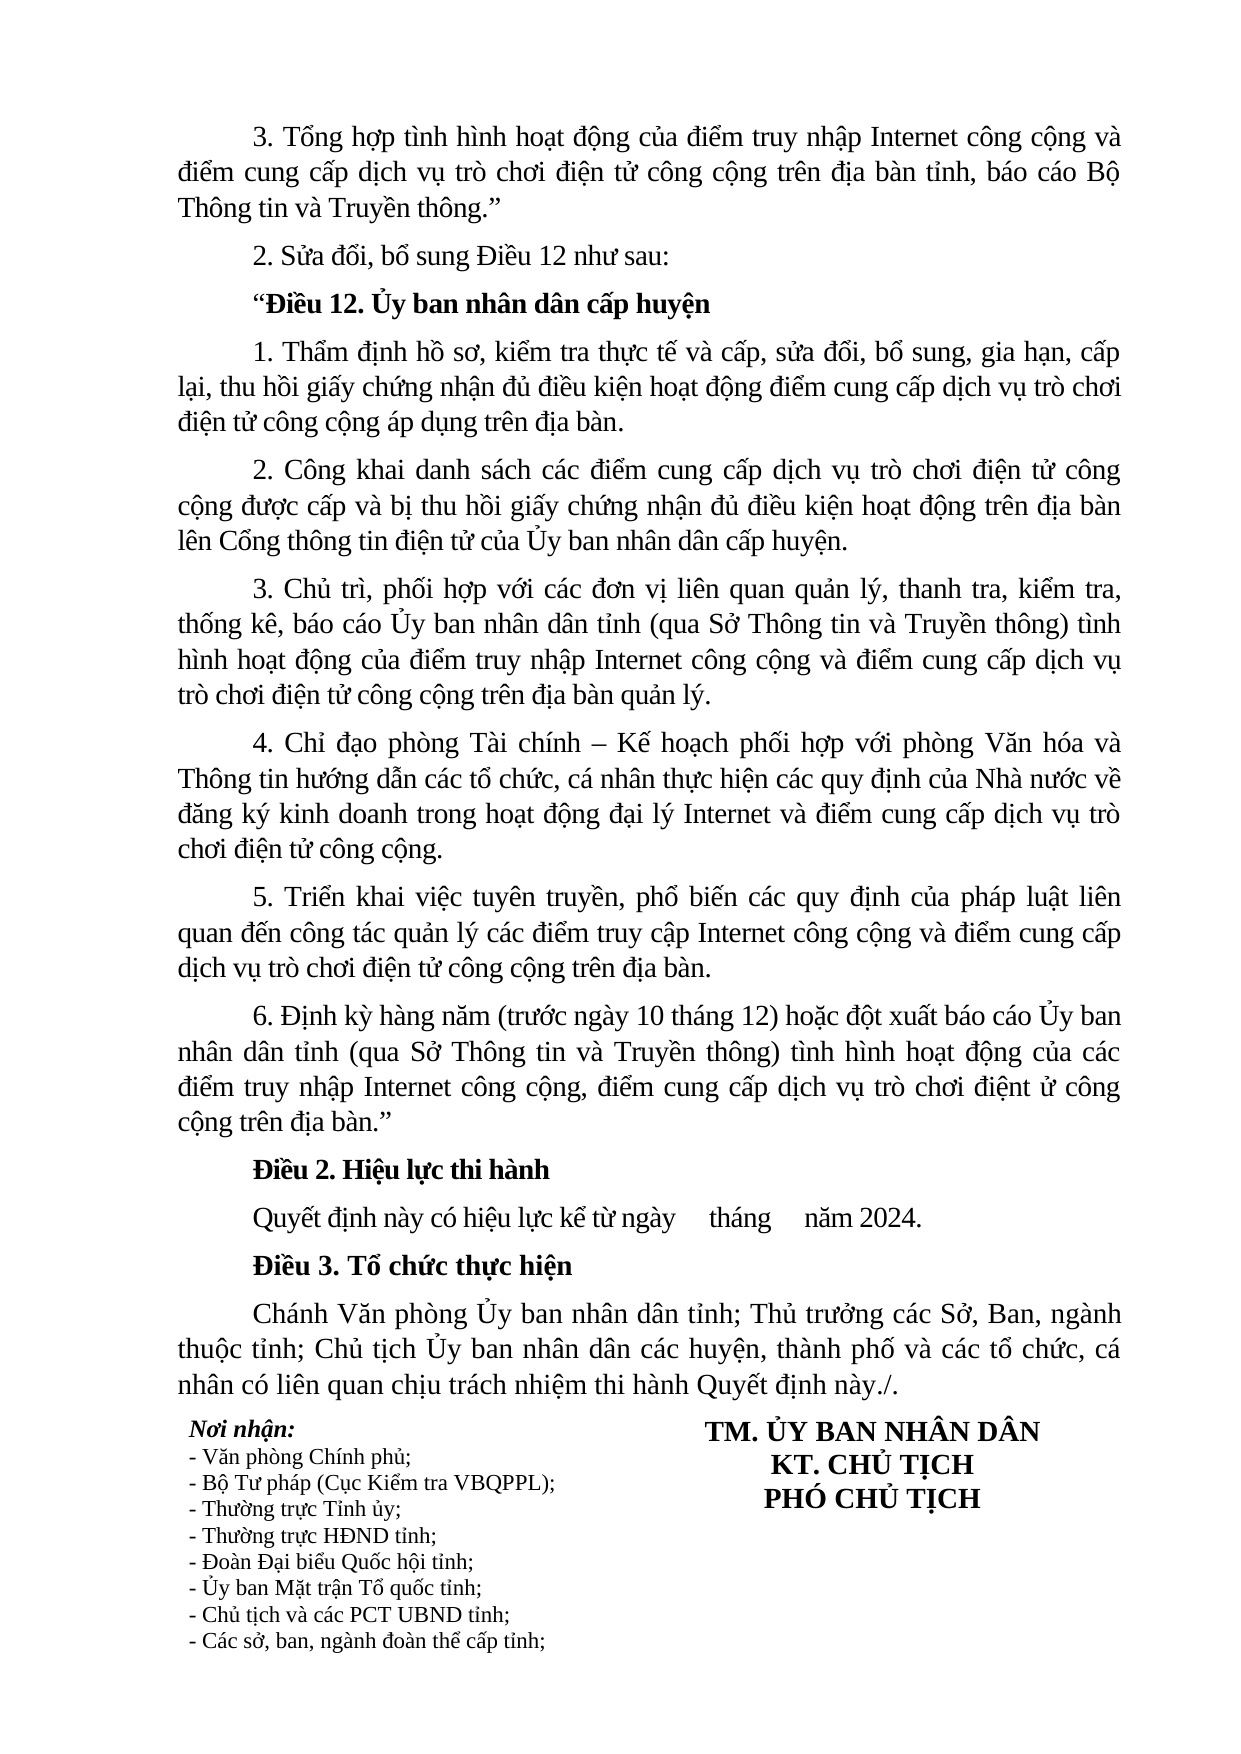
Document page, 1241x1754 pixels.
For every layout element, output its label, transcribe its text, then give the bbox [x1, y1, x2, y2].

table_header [580, 1414, 1132, 1653]
text 1. Thẩm định hồ sơ, kiểm tra thực tế và cấp, sửa đổi, bổ sung, gia hạn, cấp lại, thu hồi giấy chứng nhận đủ điều kiện hoạt động điểm cung cấp dịch vụ trò chơi điện tử công cộng áp dụng trên địa bàn. [177, 333, 1122, 439]
text 2. Công khai danh sách các điểm cung cấp dịch vụ trò chơi điện tử công cộng được cấp và bị thu hồi giấy chứng nhận đủ điều kiện hoạt động trên địa bàn lên Cổng thông tin điện tử của Ủy ban nhân dân cấp huyện. [177, 451, 1122, 558]
text 3. Chủ trì, phối hợp với các đơn vị liên quan quản lý, thanh tra, kiểm tra, thống kê, báo cáo Ủy ban nhân dân tỉnh (qua Sở Thông tin và Truyền thông) tình hình hoạt động của điểm truy nhập Internet công cộng và điểm cung cấp dịch vụ trò chơi điện tử công cộng trên địa bàn quản lý. [177, 570, 1122, 712]
text 3. Tổng hợp tình hình hoạt động của điểm truy nhập Internet công cộng và điểm cung cấp dịch vụ trò chơi điện tử công cộng trên địa bàn tỉnh, báo cáo Bộ Thông tin và Truyền thông.” [177, 118, 1122, 224]
text Điều 3. Tổ chức thực hiện [177, 1247, 1122, 1283]
text “Điều 12. Ủy ban nhân dân cấp huyện [177, 285, 1122, 320]
text Chánh Văn phòng Ủy ban nhân dân tỉnh; Thủ trưởng các Sở, Ban, ngành thuộc tỉnh; Chủ tịch Ủy ban nhân dân các huyện, thành phố và các tổ chức, cá nhân có liên quan chịu trách nhiệm thi hành Quyết định này./. [177, 1295, 1122, 1401]
text 6. Định kỳ hàng năm (trước ngày 10 tháng 12) hoặc đột xuất báo cáo Ủy ban nhân dân tỉnh (qua Sở Thông tin và Truyền thông) tình hình hoạt động của các điểm truy nhập Internet công cộng, điểm cung cấp dịch vụ trò chơi điệnt ử công cộng trên địa bàn.” [177, 997, 1122, 1139]
text Quyết định này có hiệu lực kể từ ngày tháng năm 2024. [177, 1199, 1122, 1235]
text Điều 2. Hiệu lực thi hành [177, 1151, 1122, 1187]
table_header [177, 1414, 580, 1653]
text 5. Triển khai việc tuyên truyền, phổ biến các quy định của pháp luật liên quan đến công tác quản lý các điểm truy cập Internet công cộng và điểm cung cấp dịch vụ trò chơi điện tử công cộng trên địa bàn. [177, 878, 1122, 985]
text 4. Chỉ đạo phòng Tài chính – Kế hoạch phối hợp với phòng Văn hóa và Thông tin hướng dẫn các tổ chức, cá nhân thực hiện các quy định của Nhà nước về đăng ký kinh doanh trong hoạt động đại lý Internet và điểm cung cấp dịch vụ trò chơi điện tử công cộng. [177, 724, 1122, 866]
text 2. Sửa đổi, bổ sung Điều 12 như sau: [177, 237, 1122, 272]
